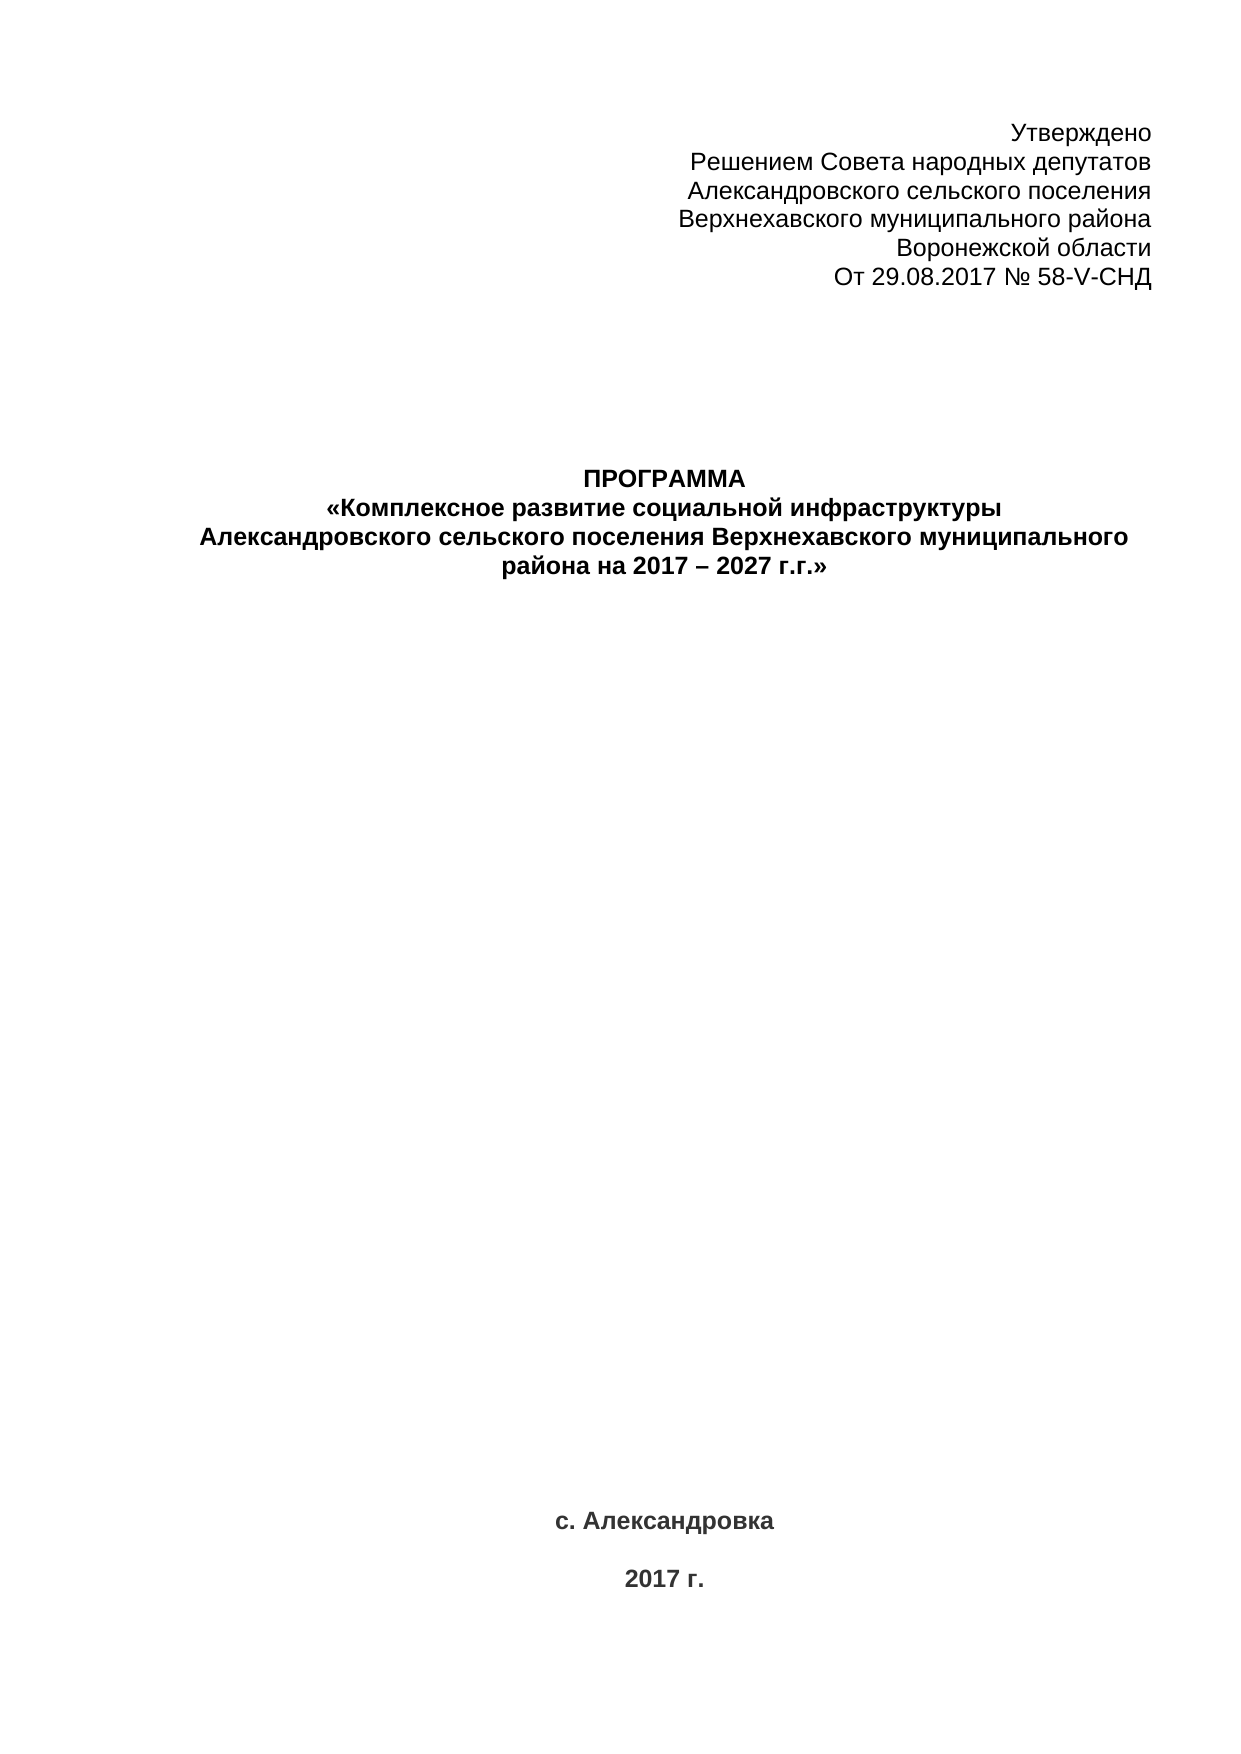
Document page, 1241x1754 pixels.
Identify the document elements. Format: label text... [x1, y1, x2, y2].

text Воронежской области [177, 233, 1152, 262]
text Александровского сельского поселения Верхнехавского муниципального района на 2017 – 2027 г.г.» [177, 522, 1152, 579]
text Верхнехавского муниципального района [177, 204, 1152, 233]
text Решением Совета народных депутатов [177, 147, 1152, 176]
text «Комплексное развитие социальной инфраструктуры [177, 493, 1152, 522]
text От 29.08.2017 № 58-V-СНД [177, 262, 1152, 291]
text Александровского сельского поселения [177, 176, 1152, 204]
text ПРОГРАММА [177, 464, 1152, 493]
text с. Александровка [177, 1506, 1152, 1535]
text Утверждено [177, 118, 1152, 147]
text 2017 г. [177, 1564, 1152, 1593]
